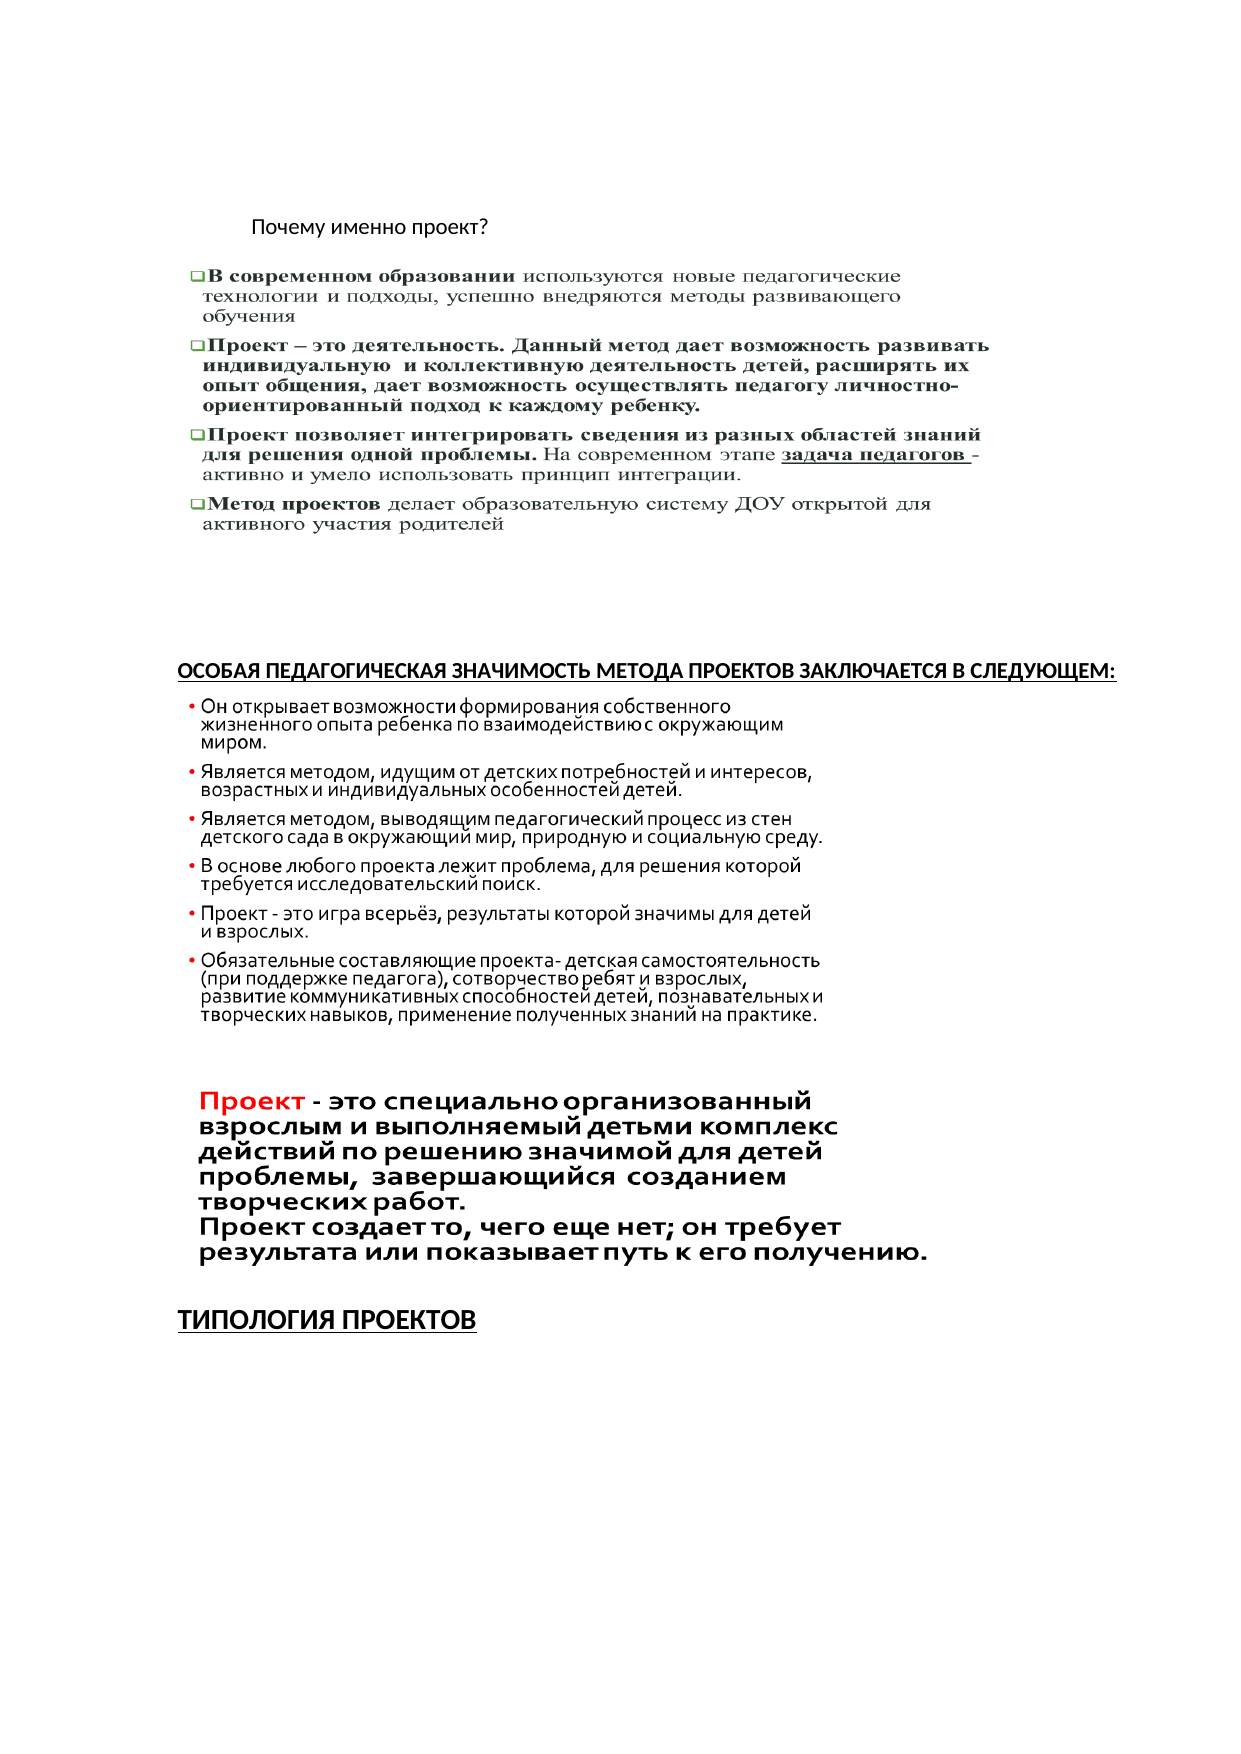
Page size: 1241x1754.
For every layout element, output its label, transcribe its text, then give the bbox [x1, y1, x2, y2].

picture [177, 1076, 1088, 1283]
picture [177, 258, 1008, 638]
text Почему именно проект? [177, 212, 1152, 240]
picture [177, 686, 840, 1053]
text ТИПОЛОГИЯ ПРОЕКТОВ [177, 1301, 1152, 1337]
